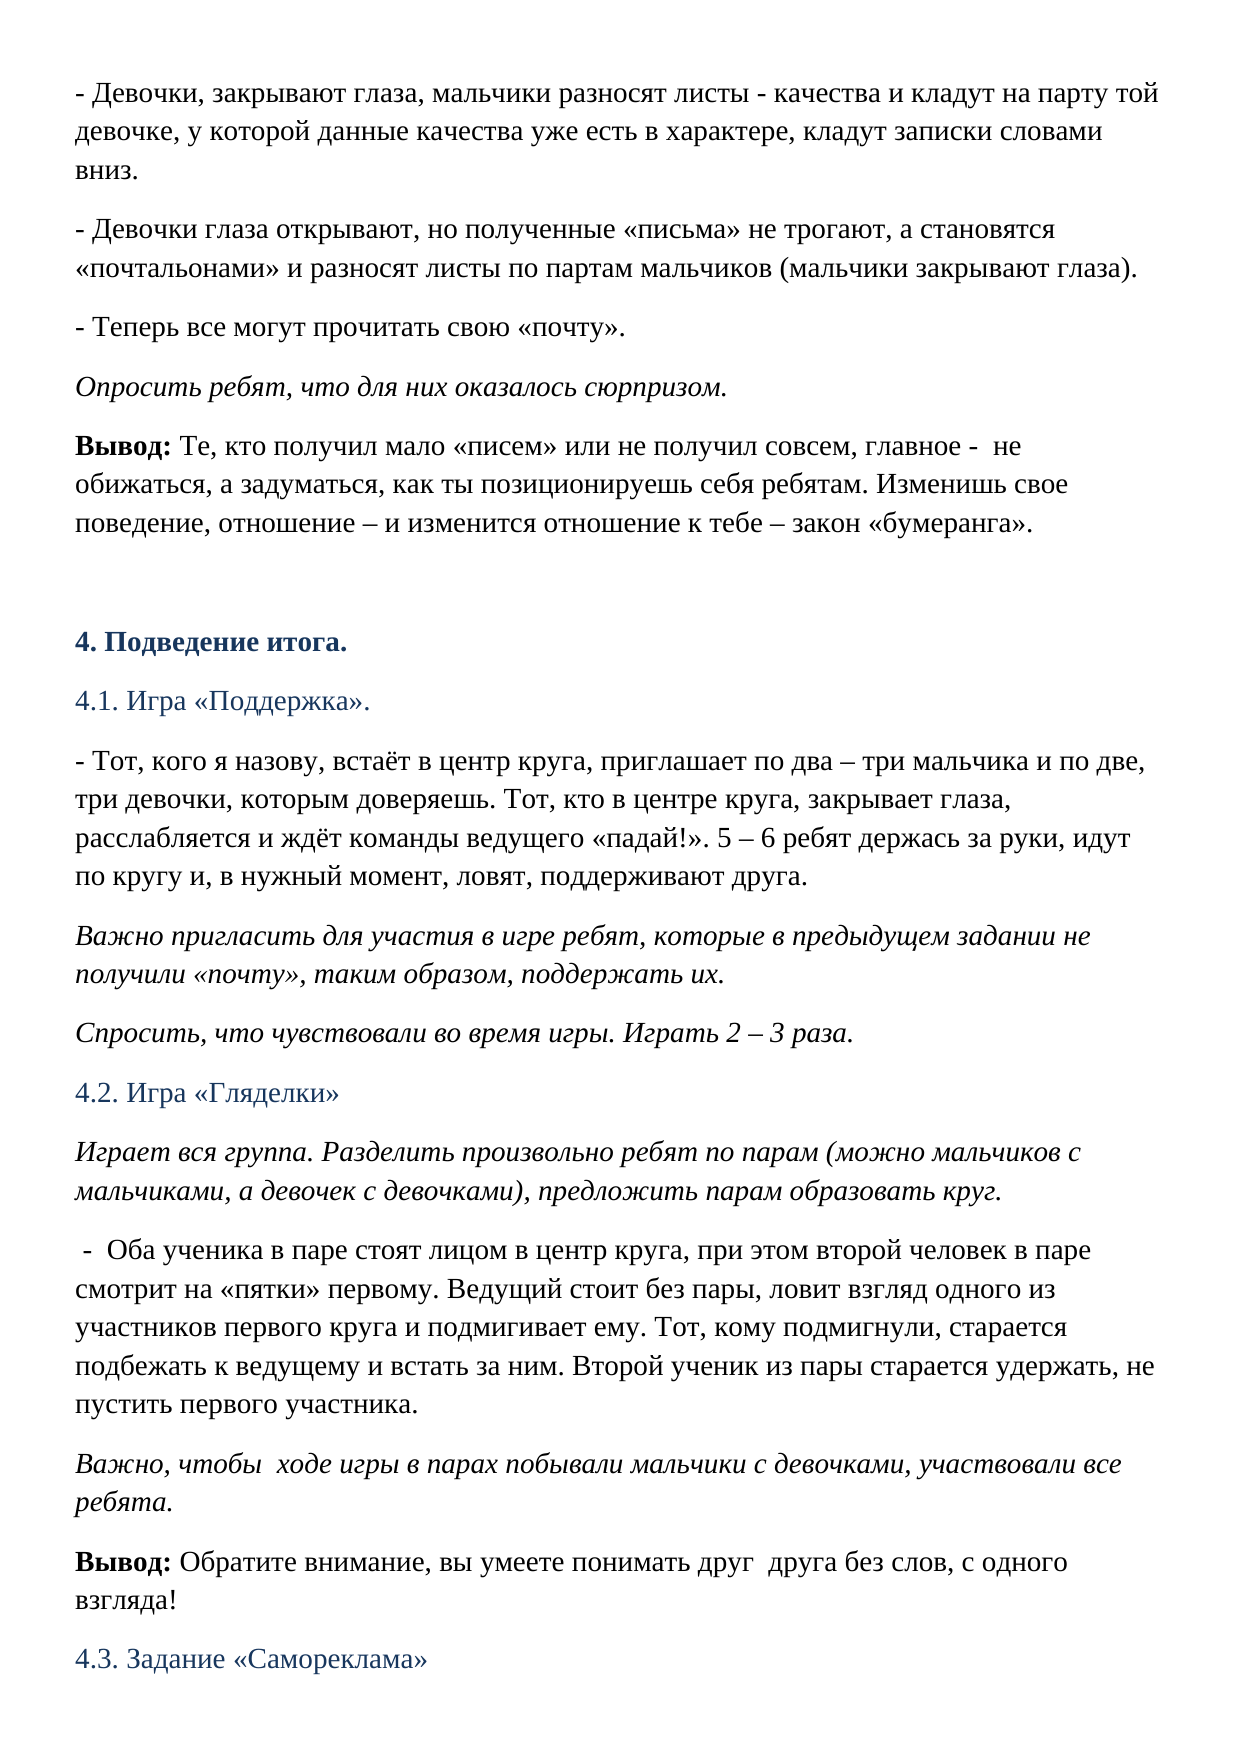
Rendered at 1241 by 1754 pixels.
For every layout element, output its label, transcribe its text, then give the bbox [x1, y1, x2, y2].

text Опросить ребят, что для них оказалось сюрпризом. [75, 369, 1165, 402]
text Вывод: Обратите внимание, вы умеете понимать друг друга без слов, с одного взгляда! [75, 1544, 1165, 1616]
text Играет вся группа. Разделить произвольно ребят по парам (можно мальчиков с мальчиками, а девочек с девочками), предложить парам образовать круг. [75, 1134, 1165, 1206]
text 4.1. Игра «Поддержка». [75, 683, 1165, 717]
text 4. Подведение итога. [75, 624, 1165, 657]
text - Девочки, закрывают глаза, мальчики разносят листы - качества и кладут на парту той девочке, у которой данные качества уже есть в характере, кладут записки словами вниз. [75, 75, 1165, 186]
text - Тот, кого я назову, встаёт в центр круга, приглашает по два – три мальчика и по две, три девочки, которым доверяешь. Тот, кто в центре круга, закрывает глаза, расслабляется и ждёт команды ведущего «падай!». 5 – 6 ребят держась за руки, идут по кругу и, в нужный момент, ловят, поддерживают друга. [75, 743, 1165, 892]
text - Девочки глаза открывают, но полученные «письма» не трогают, а становятся «почтальонами» и разносят листы по партам мальчиков (мальчики закрывают глаза). [75, 211, 1165, 283]
text Спросить, что чувствовали во время игры. Играть 2 – 3 раза. [75, 1016, 1165, 1049]
text - Оба ученика в паре стоят лицом в центр круга, при этом второй человек в паре смотрит на «пятки» первому. Ведущий стоит без пары, ловит взгляд одного из участников первого круга и подмигивает ему. Тот, кому подмигнули, старается подбежать к ведущему и встать за ним. Второй ученик из пары старается удержать, не пустить первого участника. [75, 1232, 1165, 1420]
text 4.3. Задание «Самореклама» [75, 1642, 1165, 1675]
text Важно, чтобы ходе игры в парах побывали мальчики с девочками, участвовали все ребята. [75, 1446, 1165, 1518]
text 4.2. Игра «Гляделки» [75, 1075, 1165, 1108]
text - Теперь все могут прочитать свою «почту». [75, 309, 1165, 343]
text Вывод: Те, кто получил мало «писем» или не получил совсем, главное - не обижаться, а задуматься, как ты позиционируешь себя ребятам. Изменишь свое поведение, отношение – и изменится отношение к тебе – закон «бумеранга». [75, 428, 1165, 539]
text Важно пригласить для участия в игре ребят, которые в предыдущем задании не получили «почту», таким образом, поддержать их. [75, 918, 1165, 990]
